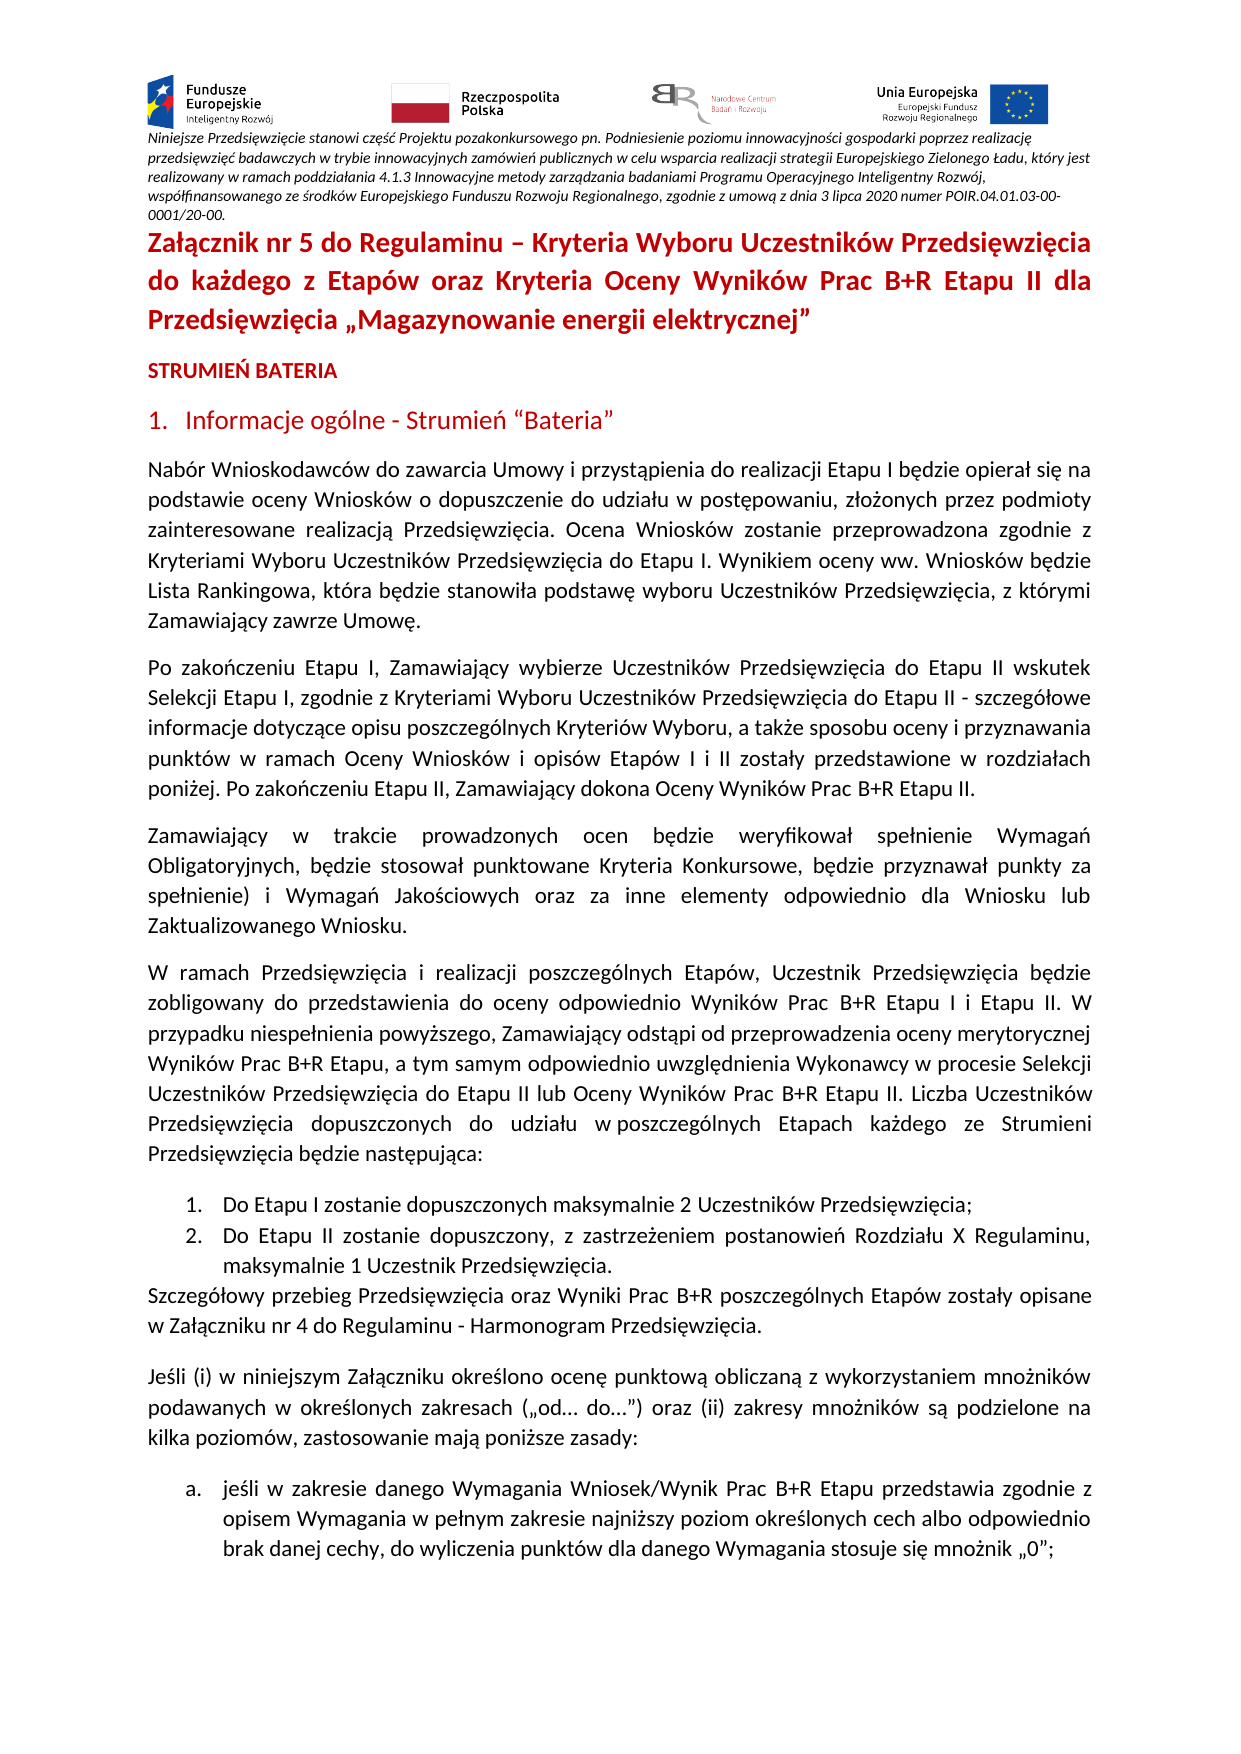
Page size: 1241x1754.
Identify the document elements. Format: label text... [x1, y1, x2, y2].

text Szczegółowy przebieg Przedsięwzięcia oraz Wyniki Prac B+R poszczególnych Etapów zostały opisane w Załączniku nr 4 do Regulaminu - Harmonogram Przedsięwzięcia. [148, 1281, 1093, 1339]
text Zamawiający w trakcie prowadzonych ocen będzie weryfikował spełnienie Wymagań Obligatoryjnych, będzie stosował punktowane Kryteria Konkursowe, będzie przyznawał punkty za spełnienie) i Wymagań Jakościowych oraz za inne elementy odpowiednio dla Wniosku lub Zaktualizowanego Wniosku. [148, 821, 1093, 939]
text Po zakończeniu Etapu I, Zamawiający wybierze Uczestników Przedsięwzięcia do Etapu II wskutek Selekcji Etapu I, zgodnie z Kryteriami Wyboru Uczestników Przedsięwzięcia do Etapu II - szczegółowe informacje dotyczące opisu poszczególnych Kryteriów Wyboru, a także sposobu oceny i przyznawania punktów w ramach Oceny Wniosków i opisów Etapów I i II zostały przedstawione w rozdziałach poniżej. Po zakończeniu Etapu II, Zamawiający dokona Oceny Wyników Prac B+R Etapu II. [148, 653, 1093, 802]
text W ramach Przedsięwzięcia i realizacji poszczególnych Etapów, Uczestnik Przedsięwzięcia będzie zobligowany do przedstawienia do oceny odpowiednio Wyników Prac B+R Etapu I i Etapu II. W przypadku niespełnienia powyższego, Zamawiający odstąpi od przeprowadzenia oceny merytorycznej Wyników Prac B+R Etapu, a tym samym odpowiednio uwzględnienia Wykonawcy w procesie Selekcji Uczestników Przedsięwzięcia do Etapu II lub Oceny Wyników Prac B+R Etapu II. Liczba Uczestników Przedsięwzięcia dopuszczonych do udziału w poszczególnych Etapach każdego ze Strumieni Przedsięwzięcia będzie następująca: [148, 958, 1093, 1168]
list jeśli w zakresie danego Wymagania Wniosek/Wynik Prac B+R Etapu przedstawia zgodnie z opisem Wymagania w pełnym zakresie najniższy poziom określonych cech albo odpowiednio brak danej cechy, do wyliczenia punktów dla danego Wymagania stosuje się mnożnik „0”; [185, 1474, 1093, 1562]
text Jeśli (i) w niniejszym Załączniku określono ocenę punktową obliczaną z wykorzystaniem mnożników podawanych w określonych zakresach („od… do…”) oraz (ii) zakresy mnożników są podzielone na kilka poziomów, zastosowanie mają poniższe zasady: [148, 1362, 1093, 1451]
text Nabór Wnioskodawców do zawarcia Umowy i przystąpienia do realizacji Etapu I będzie opierał się na podstawie oceny Wniosków o dopuszczenie do udziału w postępowaniu, złożonych przez podmioty zainteresowane realizacją Przedsięwzięcia. Ocena Wniosków zostanie przeprowadzona zgodnie z Kryteriami Wyboru Uczestników Przedsięwzięcia do Etapu I. Wynikiem oceny ww. Wniosków będzie Lista Rankingowa, która będzie stanowiła podstawę wyboru Uczestników Przedsięwzięcia, z którymi Zamawiający zawrze Umowę. [148, 455, 1093, 634]
picture [147, 75, 1049, 129]
list Do Etapu II zostanie dopuszczony, z zastrzeżeniem postanowień Rozdziału X Regulaminu, maksymalnie 1 Uczestnik Przedsięwzięcia. [185, 1221, 1093, 1279]
list Informacje ogólne - Strumień “Bateria” [148, 403, 1093, 436]
list Do Etapu I zostanie dopuszczonych maksymalnie 2 Uczestników Przedsięwzięcia; [185, 1191, 1093, 1219]
text STRUMIEŃ BATERIA [148, 356, 1093, 384]
text Załącznik nr 5 do Regulaminu – Kryteria Wyboru Uczestników Przedsięwzięcia do każdego z Etapów oraz Kryteria Oceny Wyników Prac B+R Etapu II dla Przedsięwzięcia „Magazynowanie energii elektrycznej” [148, 224, 1093, 337]
